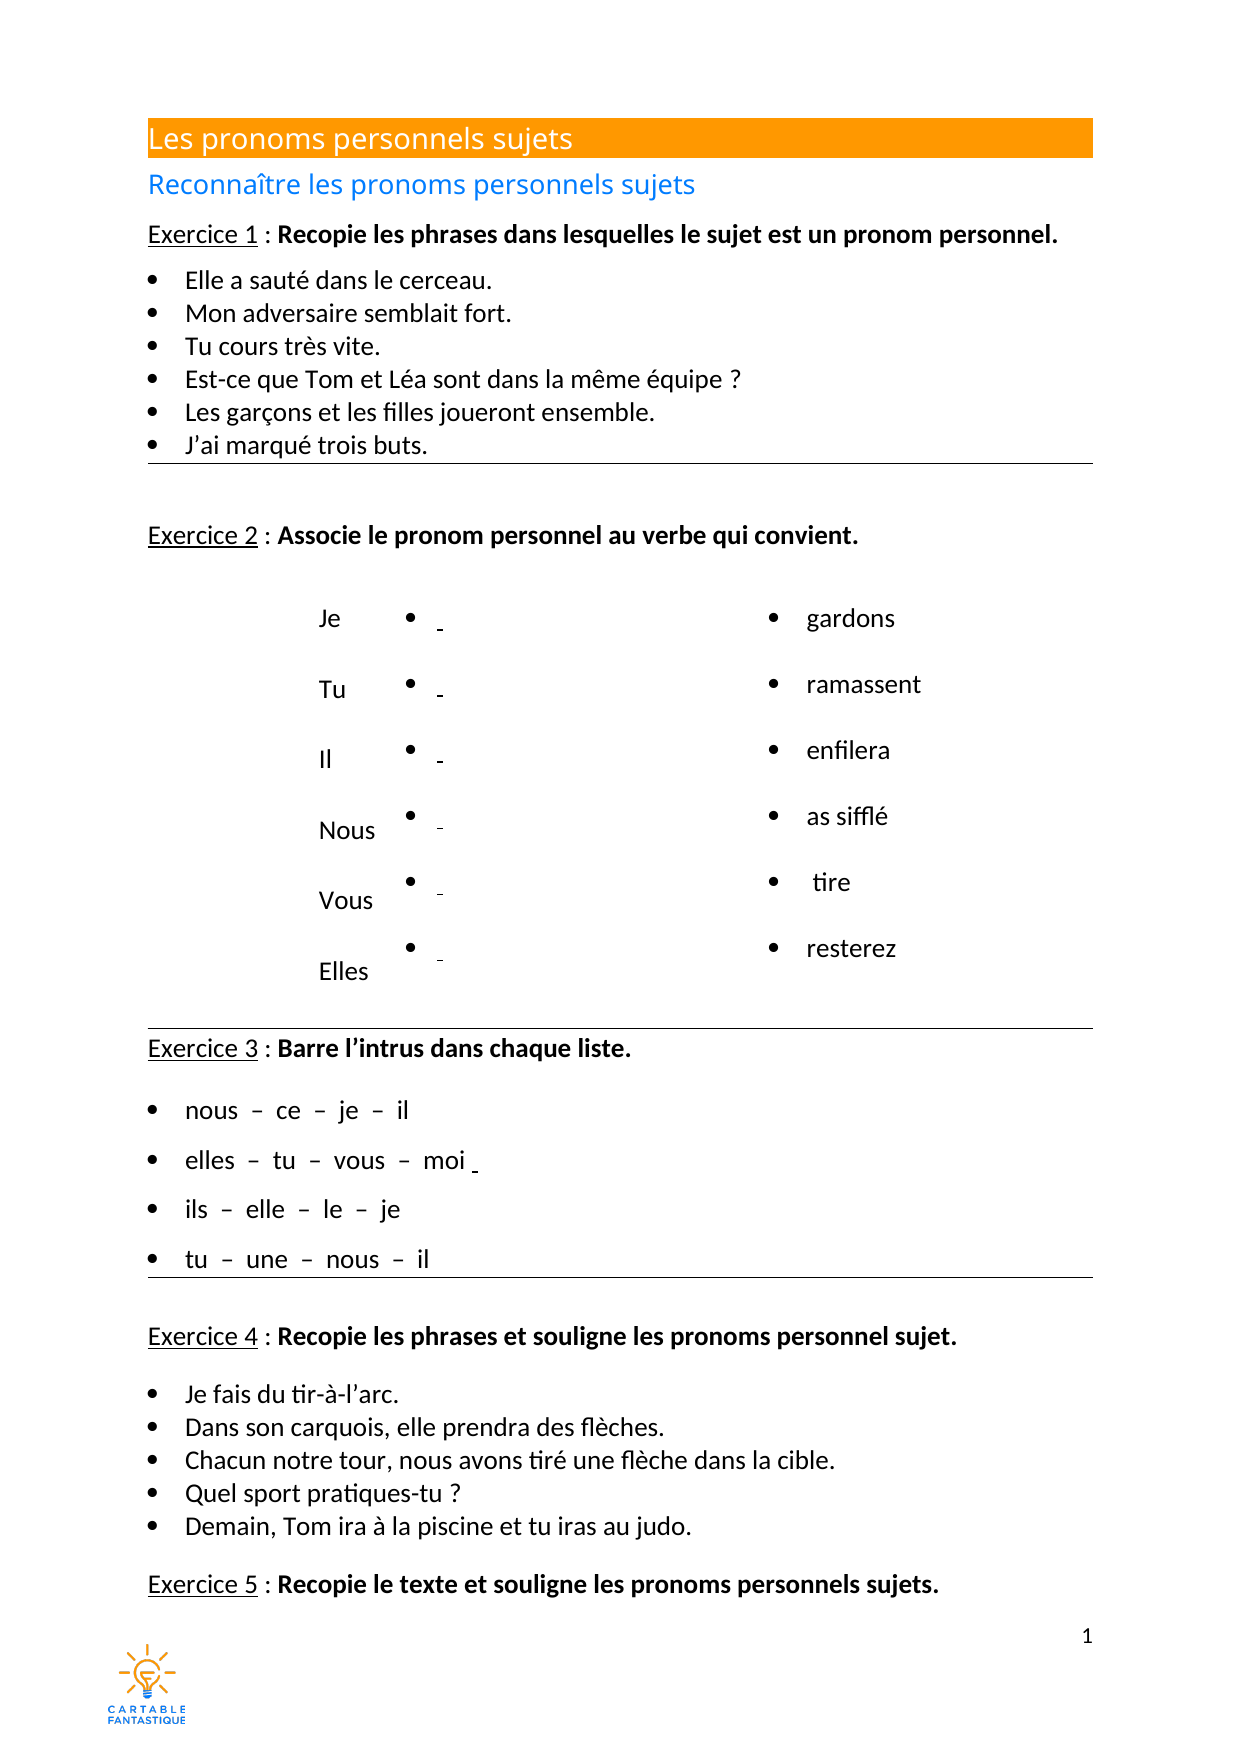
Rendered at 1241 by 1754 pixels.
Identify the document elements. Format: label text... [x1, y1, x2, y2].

list elles – tu – vous – moi [148, 1143, 1093, 1176]
list Tu cours très vite. [148, 329, 1093, 362]
text Exercice 5 : Recopie le texte et souligne les pronoms personnels sujets. [148, 1567, 1093, 1601]
list Quel sport pratiques-tu ? [148, 1476, 1093, 1509]
list Elle a sauté dans le cerceau. [148, 263, 1093, 296]
table_header gardons ramassent enfilera as sifflé tire resterez [720, 601, 933, 991]
text Exercice 4 : Recopie les phrases et souligne les pronoms personnel sujet. [148, 1319, 1093, 1352]
list Chacun notre tour, nous avons tiré une flèche dans la cible. [148, 1443, 1093, 1476]
list Demain, Tom ira à la piscine et tu iras au judo. [148, 1509, 1093, 1542]
table_header [395, 601, 720, 991]
picture [108, 1644, 185, 1724]
list ils – elle – le – je [148, 1192, 1093, 1225]
list Mon adversaire semblait fort. [148, 296, 1093, 329]
list Est-ce que Tom et Léa sont dans la même équipe ? [148, 362, 1093, 395]
text Exercice 1 : Recopie les phrases dans lesquelles le sujet est un pronom personnel. [148, 217, 1093, 251]
list Dans son carquois, elle prendra des flèches. [148, 1410, 1093, 1443]
subtitle Les pronoms personnels sujets [148, 118, 1093, 158]
subtitle Reconnaître les pronoms personnels sujets [148, 165, 1093, 202]
list Les garçons et les filles joueront ensemble. [148, 395, 1093, 428]
list Je fais du tir-à-l’arc. [148, 1377, 1093, 1410]
list J’ai marqué trois buts. [148, 428, 1093, 463]
text Exercice 2 : Associe le pronom personnel au verbe qui convient. [148, 518, 1093, 551]
table_header Je Tu Il Nous Vous Elles [308, 601, 394, 991]
list nous – ce – je – il [148, 1093, 1093, 1126]
text Exercice 3 : Barre l’intrus dans chaque liste. [148, 1029, 1093, 1064]
list tu – une – nous – il [148, 1242, 1093, 1277]
